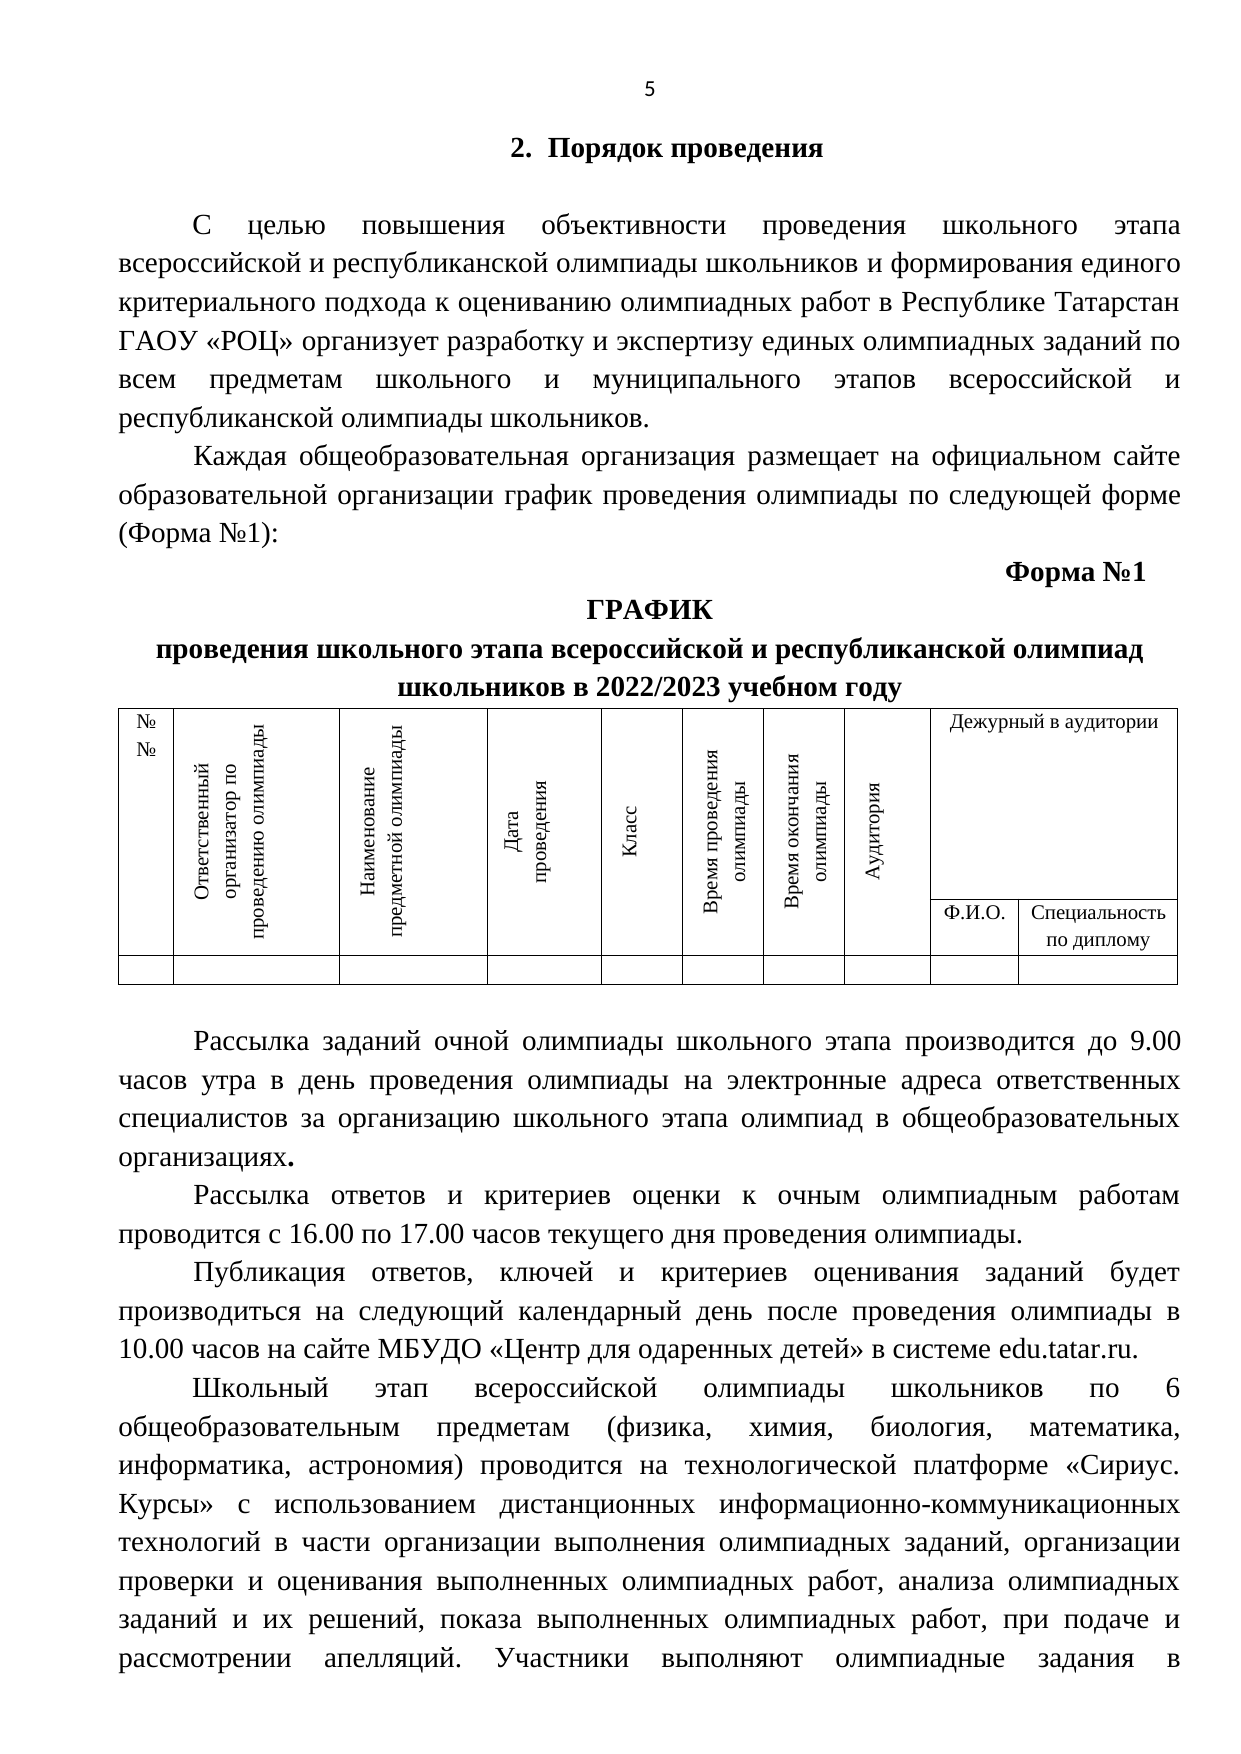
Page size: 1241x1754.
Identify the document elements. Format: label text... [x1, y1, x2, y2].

table_header №№ [119, 709, 173, 955]
table_cell Ф.И.О. [931, 900, 1018, 955]
table_cell [488, 956, 601, 984]
list Порядок проведения [510, 130, 1181, 163]
text Рассылка заданий очной олимпиады школьного этапа производится до 9.00 часов утра в день проведения олимпиады на электронные адреса ответственных специалистов за организацию школьного этапа олимпиад в общеобразовательных организациях. [118, 1023, 1181, 1172]
table_header Аудитория [845, 709, 930, 955]
table_header Дата проведения [488, 709, 601, 955]
text проведения школьного этапа всероссийской и республиканской олимпиад школьников в 2022/2023 учебном году [118, 631, 1181, 703]
table_cell [1019, 956, 1177, 984]
table_cell [931, 956, 1018, 984]
text ГРАФИК [118, 592, 1181, 626]
table_header Дежурный в аудитории [931, 709, 1177, 898]
text Каждая общеобразовательная организация размещает на официальном сайте образовательной организации график проведения олимпиады по следующей форме (Форма №1): [118, 438, 1181, 549]
table_cell Специальность по диплому [1019, 900, 1177, 955]
table_cell [764, 956, 844, 984]
table_cell [119, 956, 173, 984]
table_header Ответственный организатор по проведению олимпиады [174, 709, 339, 955]
table_cell [683, 956, 763, 984]
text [118, 1370, 1181, 1673]
table_header Наименование предметной олимпиады [340, 709, 487, 955]
text Публикация ответов, ключей и критериев оценивания заданий будет производиться на следующий календарный день после проведения олимпиады в 10.00 часов на сайте МБУДО «Центр для одаренных детей» в системе edu.tatar.ru. [118, 1254, 1181, 1365]
text С целью повышения объективности проведения школьного этапа всероссийской и республиканской олимпиады школьников и формирования единого критериального подхода к оцениванию олимпиадных работ в Республике Татарстан ГАОУ «РОЦ» организует разработку и экспертизу единых олимпиадных заданий по всем предметам школьного и муниципального этапов всероссийской и республиканской олимпиады школьников. [118, 207, 1181, 433]
text Рассылка ответов и критериев оценки к очным олимпиадным работам проводится с 16.00 по 17.00 часов текущего дня проведения олимпиады. [118, 1177, 1181, 1249]
table_cell [174, 956, 339, 984]
table_cell [340, 956, 487, 984]
table_header Время проведения олимпиады [683, 709, 763, 955]
text Форма №1 [793, 554, 1181, 587]
table_header Класс [602, 709, 682, 955]
table_cell [602, 956, 682, 984]
table_cell [845, 956, 930, 984]
table_header Время окончания олимпиады [764, 709, 844, 955]
